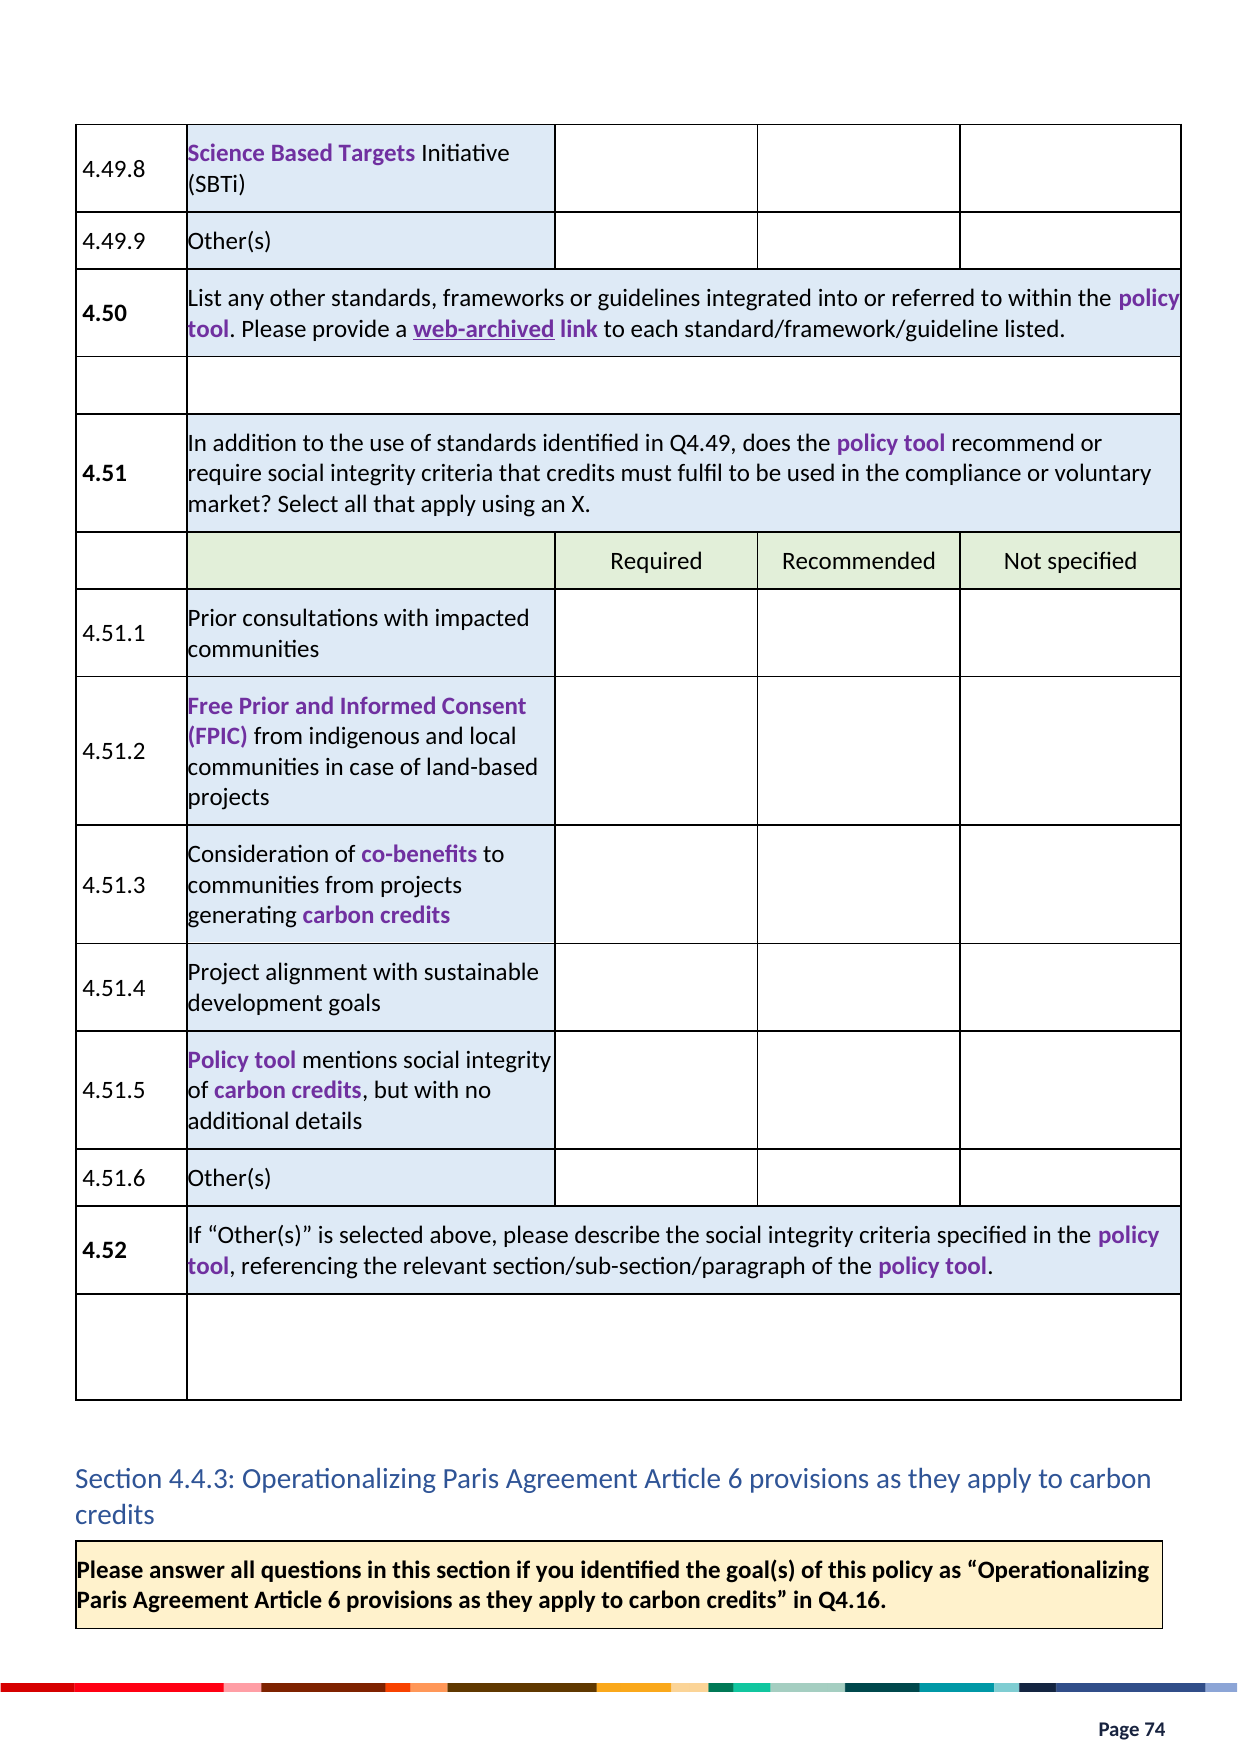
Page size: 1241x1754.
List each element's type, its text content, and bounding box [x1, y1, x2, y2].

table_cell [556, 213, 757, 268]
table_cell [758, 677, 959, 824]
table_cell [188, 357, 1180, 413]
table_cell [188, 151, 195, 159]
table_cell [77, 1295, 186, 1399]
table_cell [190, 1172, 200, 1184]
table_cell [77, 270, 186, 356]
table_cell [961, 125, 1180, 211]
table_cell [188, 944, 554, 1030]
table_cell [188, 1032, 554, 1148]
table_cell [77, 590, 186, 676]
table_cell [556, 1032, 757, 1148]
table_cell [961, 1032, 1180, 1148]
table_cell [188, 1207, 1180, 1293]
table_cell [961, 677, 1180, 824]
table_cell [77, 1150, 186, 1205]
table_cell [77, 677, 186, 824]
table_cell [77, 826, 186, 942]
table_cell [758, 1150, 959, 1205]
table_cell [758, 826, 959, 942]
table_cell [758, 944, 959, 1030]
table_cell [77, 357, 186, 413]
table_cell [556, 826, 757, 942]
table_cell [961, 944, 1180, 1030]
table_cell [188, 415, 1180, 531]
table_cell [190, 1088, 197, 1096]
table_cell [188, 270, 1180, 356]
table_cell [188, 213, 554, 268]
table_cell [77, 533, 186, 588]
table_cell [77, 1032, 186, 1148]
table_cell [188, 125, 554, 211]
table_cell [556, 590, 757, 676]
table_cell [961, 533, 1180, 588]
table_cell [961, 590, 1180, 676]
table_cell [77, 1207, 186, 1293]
subtitle Section 4.4.3: Operationalizing Paris Agreement Article 6 provisions as they apply to carbon credits [75, 1460, 1165, 1532]
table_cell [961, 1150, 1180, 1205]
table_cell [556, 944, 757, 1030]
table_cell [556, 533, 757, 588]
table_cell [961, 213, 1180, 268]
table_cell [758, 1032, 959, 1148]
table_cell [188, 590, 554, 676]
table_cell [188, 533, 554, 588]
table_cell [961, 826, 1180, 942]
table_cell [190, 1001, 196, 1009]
picture [0, 1683, 1236, 1692]
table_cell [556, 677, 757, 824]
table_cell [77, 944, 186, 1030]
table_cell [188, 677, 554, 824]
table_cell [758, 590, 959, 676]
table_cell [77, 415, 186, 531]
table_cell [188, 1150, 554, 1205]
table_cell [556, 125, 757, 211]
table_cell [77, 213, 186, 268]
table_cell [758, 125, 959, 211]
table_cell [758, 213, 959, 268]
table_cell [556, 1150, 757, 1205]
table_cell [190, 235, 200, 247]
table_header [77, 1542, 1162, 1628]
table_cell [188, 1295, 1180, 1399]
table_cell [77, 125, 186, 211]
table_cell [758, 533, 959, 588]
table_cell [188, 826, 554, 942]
